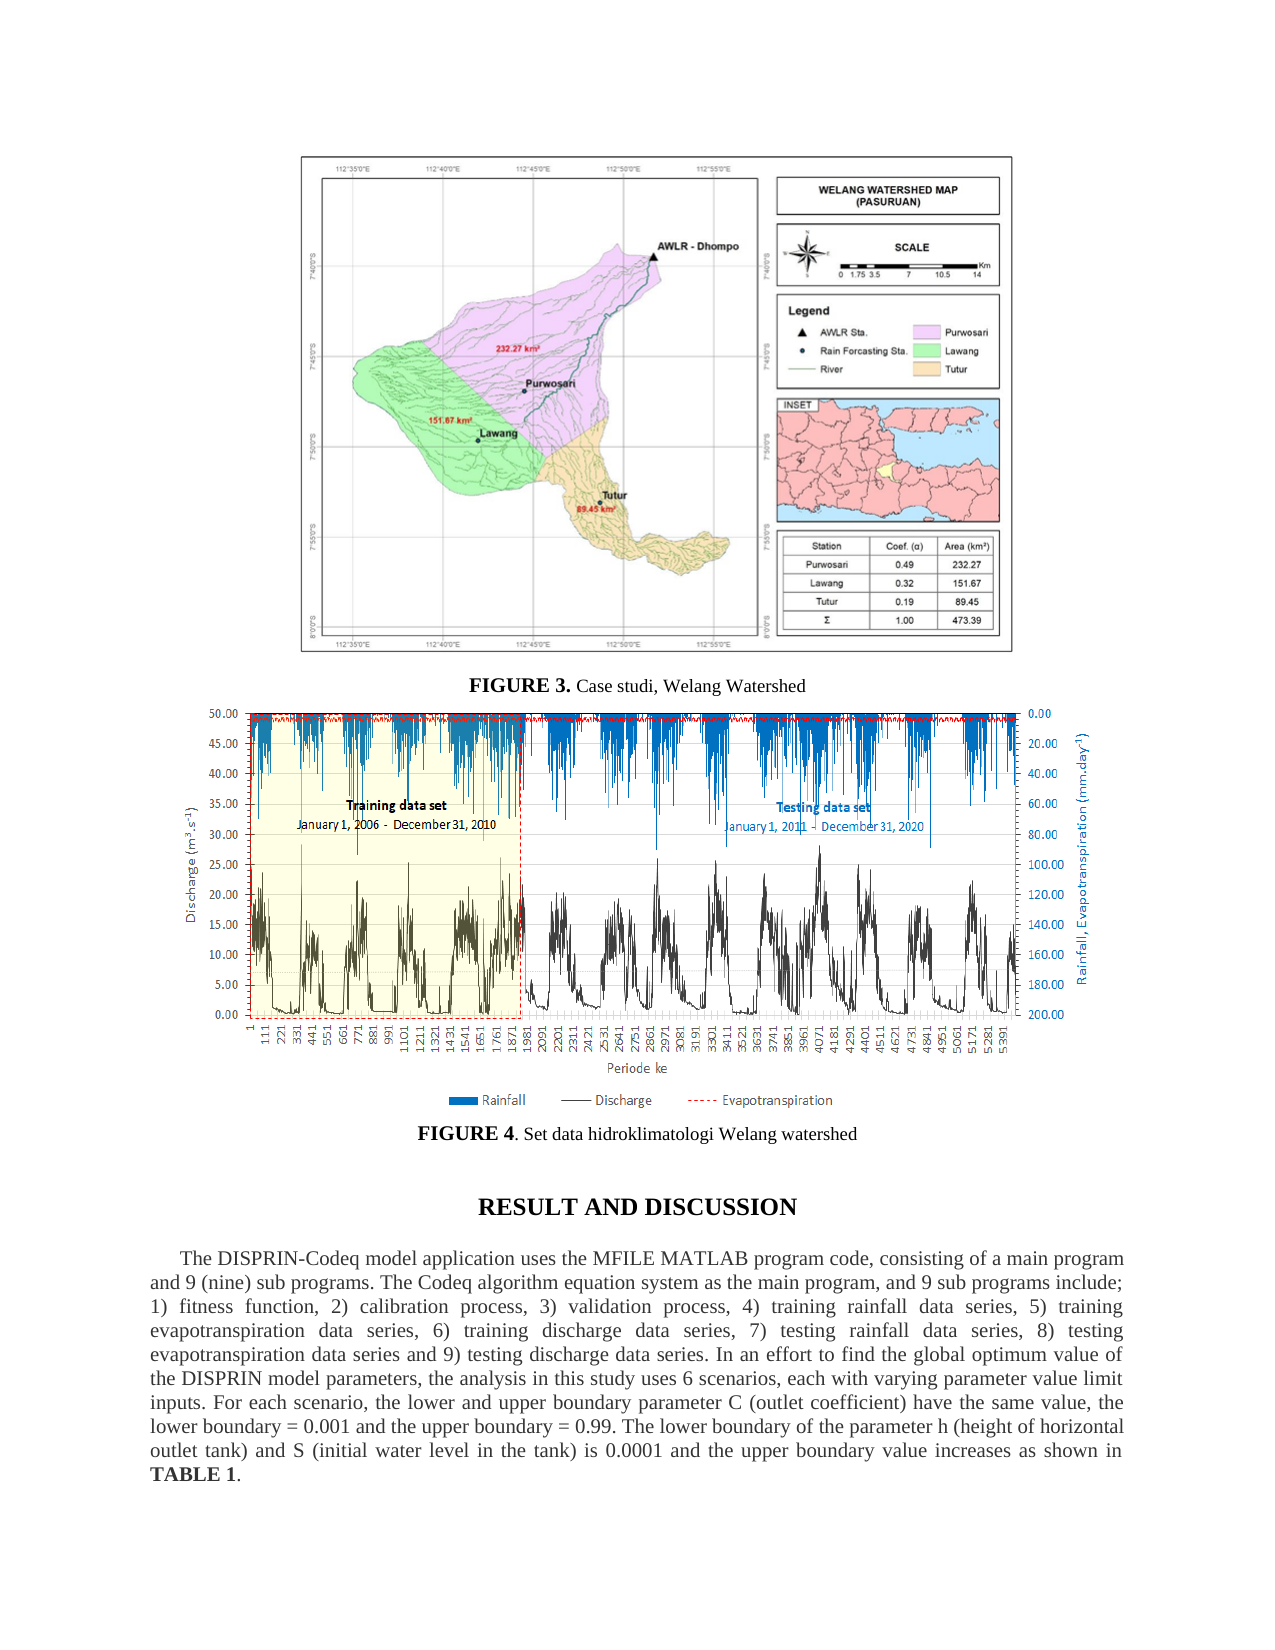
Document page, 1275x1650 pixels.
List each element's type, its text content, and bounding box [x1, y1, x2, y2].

text The DISPRIN-Codeq model application uses the MFILE MATLAB program code, consisting of a main program and 9 (nine) sub programs. The Codeq algorithm equation system as the main program, and 9 sub programs include; 1) fitness function, 2) calibration process, 3) validation process, 4) training rainfall data series, 5) training evapotranspiration data series, 6) training discharge data series, 7) testing rainfall data series, 8) testing evapotranspiration data series and 9) testing discharge data series. In an effort to find the global optimum value of the DISPRIN model parameters, the analysis in this study uses 6 scenarios, each with varying parameter value limit inputs. For each scenario, the lower and upper boundary parameter C (outlet coefficient) have the same value, the lower boundary = 0.001 and the upper boundary = 0.99. The lower boundary of the parameter h (height of horizontal outlet tank) and S (initial water level in the tank) is 0.0001 and the upper boundary value increases as shown in TABLE 1. [150, 1246, 1125, 1486]
subtitle RESULT AND DISCUSSION [150, 1192, 1125, 1221]
text FIGURE 4. Set data hidroklimatologi Welang watershed [150, 1121, 1125, 1145]
text FIGURE 3. Case studi, Welang Watershed [150, 672, 1125, 697]
picture [295, 150, 1017, 660]
picture [177, 696, 1098, 1109]
